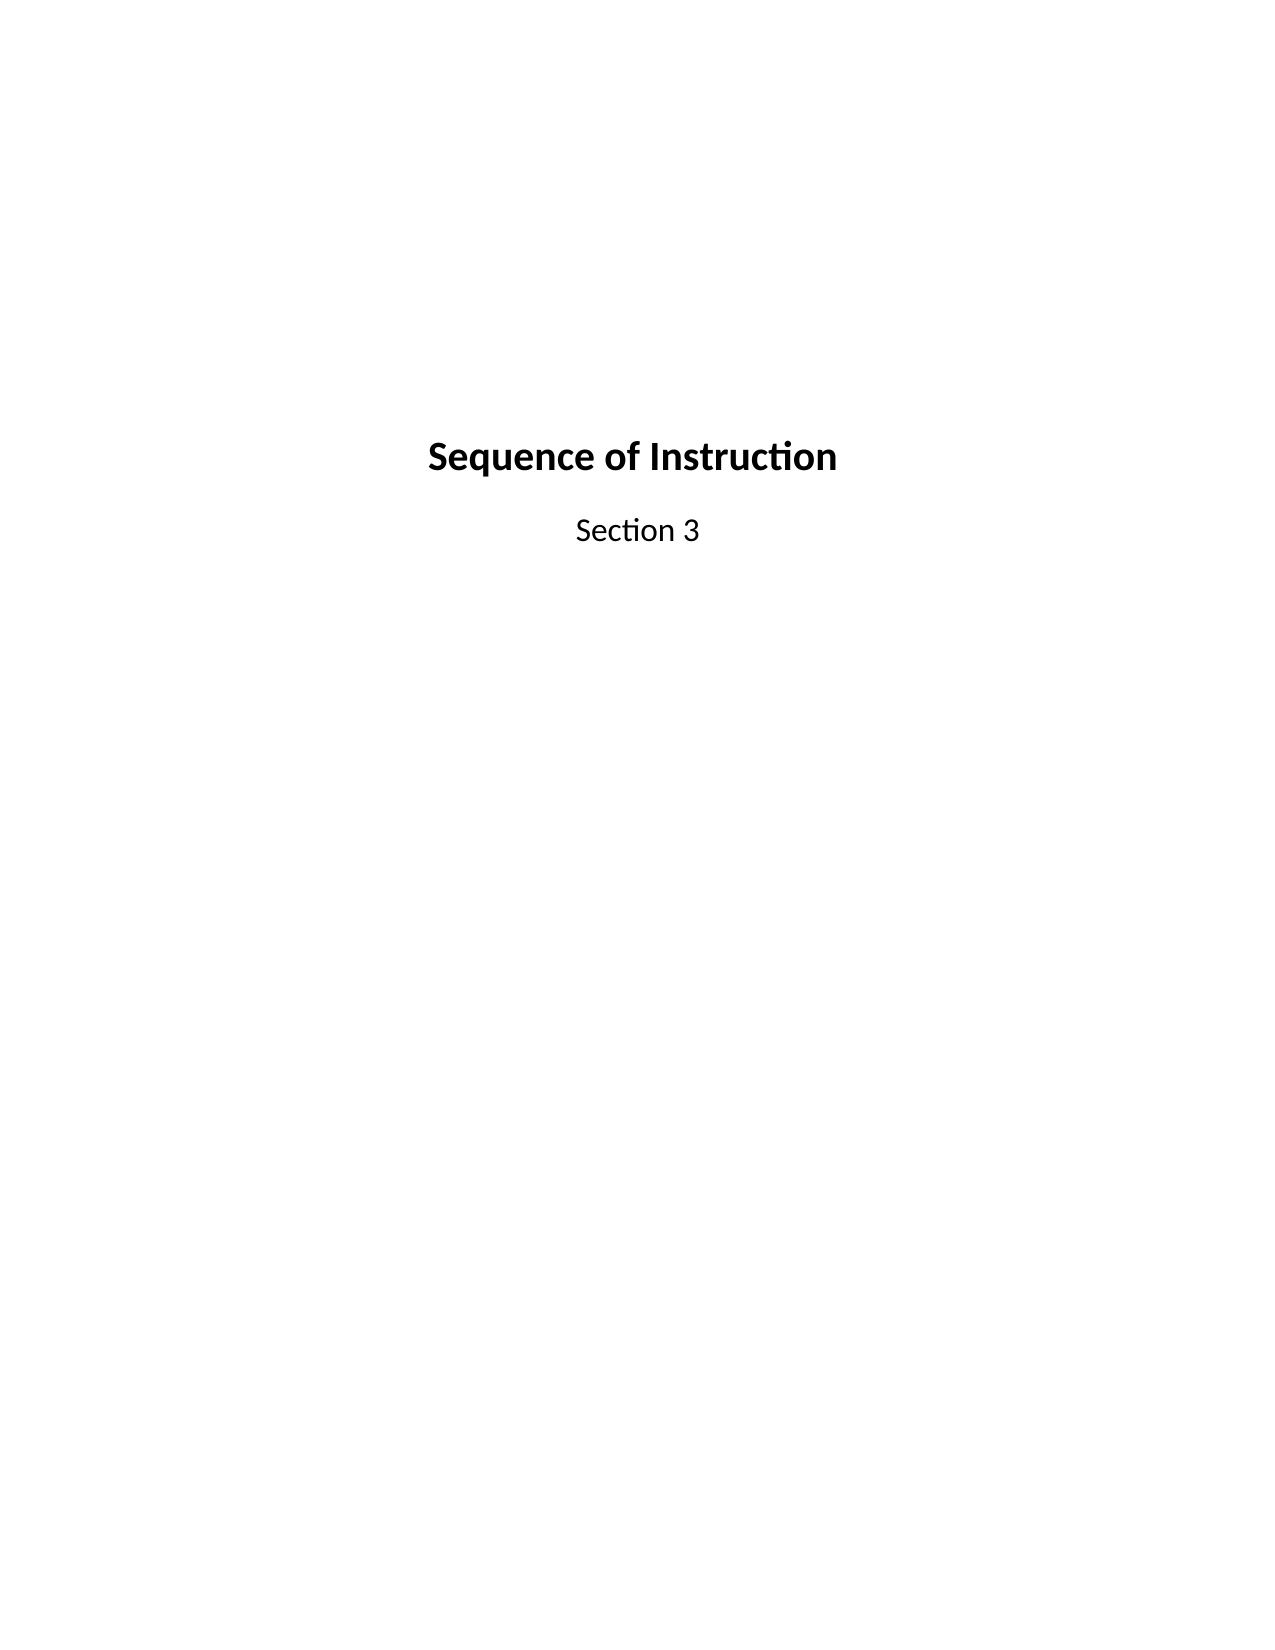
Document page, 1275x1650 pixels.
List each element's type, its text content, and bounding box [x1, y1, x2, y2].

text Sequence of Instruction [150, 430, 1125, 509]
text Section 3 [150, 509, 1125, 550]
